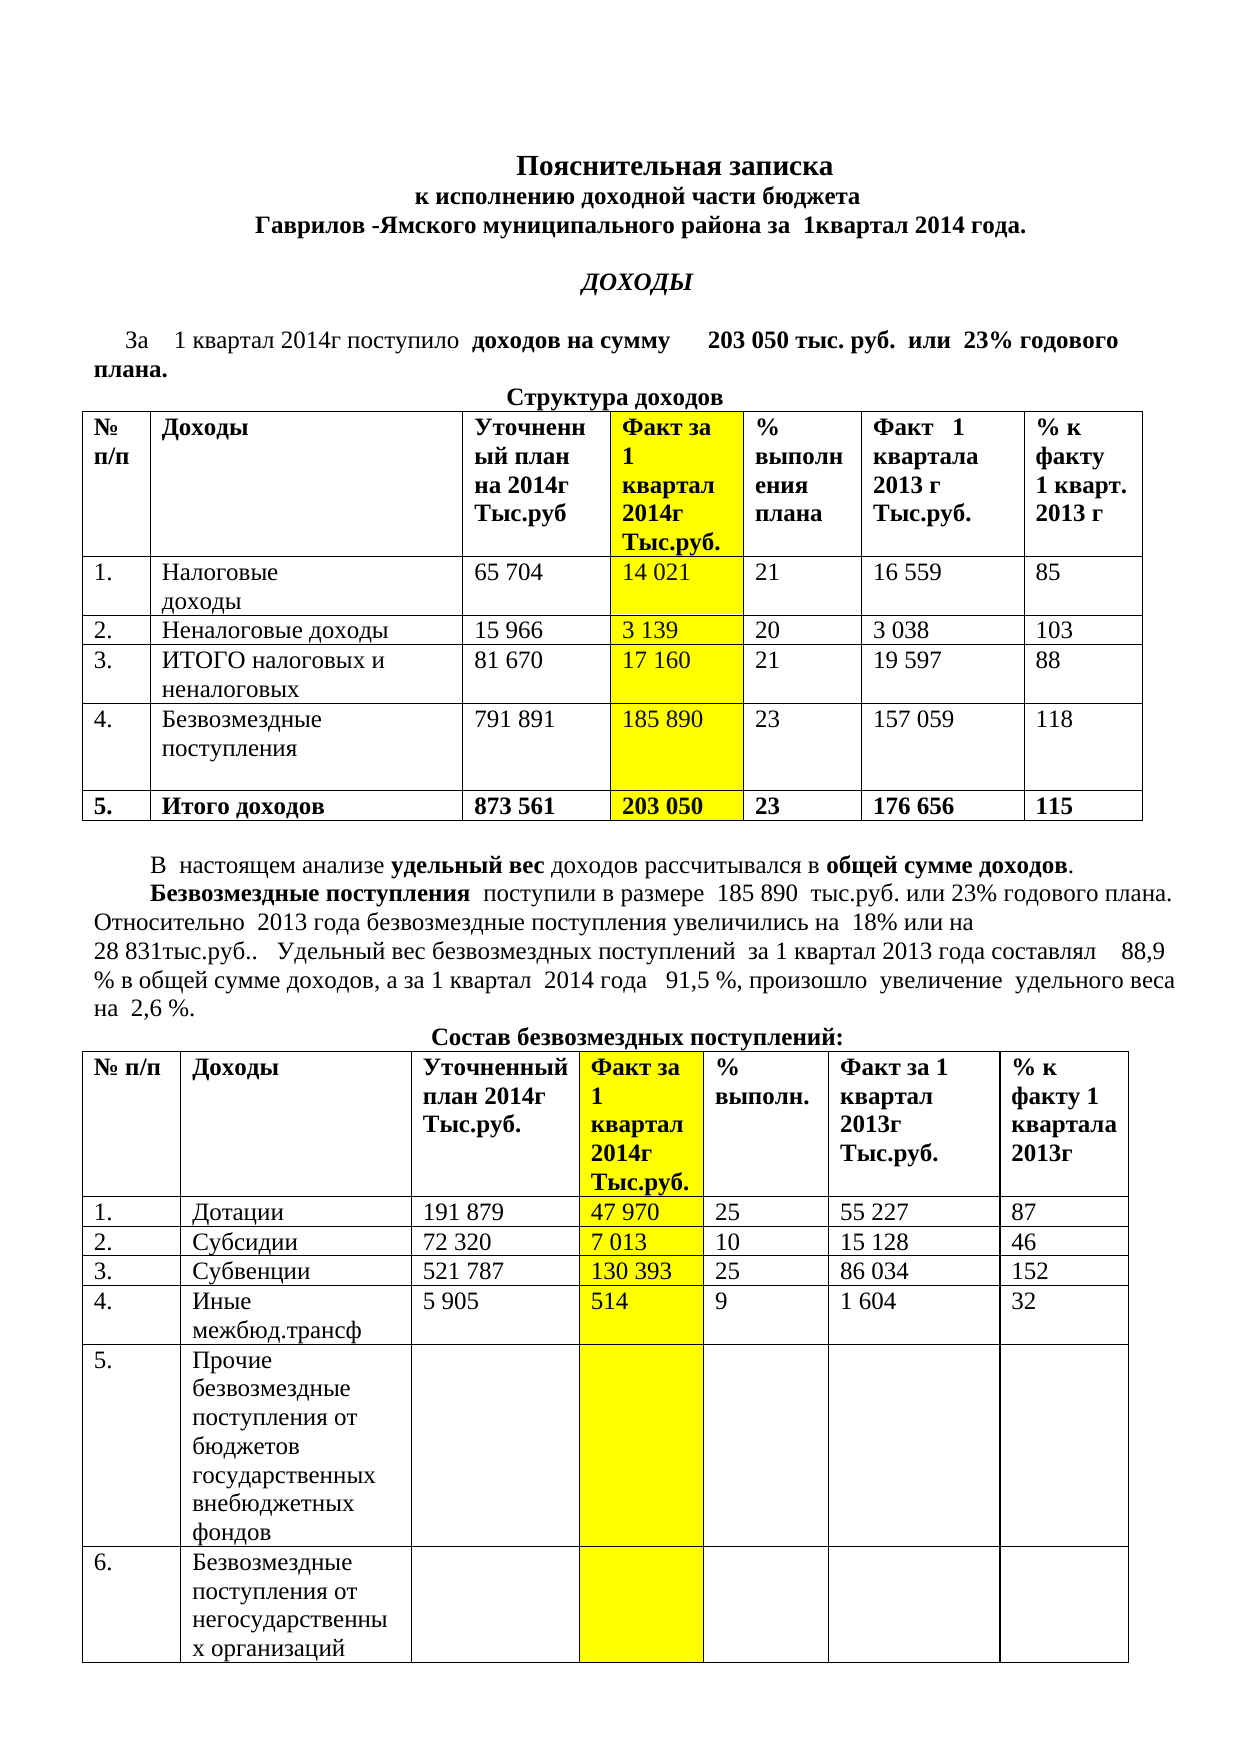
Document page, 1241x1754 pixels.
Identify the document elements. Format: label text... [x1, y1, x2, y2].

table_cell 791 891 [463, 704, 610, 790]
table_cell [1001, 1547, 1128, 1662]
text В настоящем анализе удельный вес доходов рассчитывался в общей сумме доходов. [94, 850, 1181, 878]
table_cell Дотации [181, 1197, 411, 1226]
table_cell 6. [83, 1547, 180, 1662]
table_header Уточненный план 2014г Тыс.руб. [412, 1052, 579, 1196]
table_cell 32 [1001, 1286, 1128, 1344]
table_cell 20 [744, 616, 861, 644]
table_header Уточненный план на 2014г Тыс.руб [463, 412, 610, 556]
table_cell 85 [1025, 557, 1142, 614]
table_cell 46 [1001, 1227, 1128, 1255]
table_cell [704, 1345, 828, 1546]
table_cell 203 050 [611, 791, 743, 820]
table_cell 3 139 [611, 616, 743, 644]
table_cell ИТОГО налоговых и неналоговых [151, 645, 462, 703]
table_cell 21 [744, 645, 861, 703]
table_cell 873 561 [463, 791, 610, 820]
table_header Факт за 1 квартал 2014г Тыс.руб. [580, 1052, 703, 1196]
table_cell 21 [744, 557, 861, 614]
table_cell [580, 1345, 703, 1546]
table_cell 3. [83, 645, 150, 703]
table_cell Субсидии [181, 1227, 411, 1255]
text к исполнению доходной части бюджета [94, 181, 1181, 210]
table_cell 152 [1001, 1256, 1128, 1285]
table_cell 25 [704, 1197, 828, 1226]
table_cell 514 [580, 1286, 703, 1344]
table_header Факт за 1 квартал 2014г Тыс.руб. [611, 412, 743, 556]
table_header % к факту 1 квартала 2013г [1001, 1052, 1128, 1196]
table_cell 9 [704, 1286, 828, 1344]
table_cell 4. [83, 1286, 180, 1344]
table_cell 47 970 [580, 1197, 703, 1226]
table_cell 23 [744, 791, 861, 820]
text Состав безвозмездных поступлений: [94, 1022, 1181, 1051]
table_cell 86 034 [829, 1256, 999, 1285]
table_cell Прочие безвозмездные поступления от бюджетов государственных внебюджетных фондов [181, 1345, 411, 1546]
table_header % выполн. [704, 1052, 828, 1196]
table_cell 65 704 [463, 557, 610, 614]
table_cell 1 604 [829, 1286, 999, 1344]
table_cell 19 597 [862, 645, 1024, 703]
table_cell 3 038 [862, 616, 1024, 644]
table_header № п/п [83, 1052, 180, 1196]
table_cell 2. [83, 616, 150, 644]
table_cell Неналоговые доходы [151, 616, 462, 644]
text ДОХОДЫ [94, 267, 1181, 296]
text Относительно 2013 года безвозмездные поступления увеличились на 18% или на [94, 907, 1181, 936]
table_cell 88 [1025, 645, 1142, 703]
table_cell Безвозмездные поступления [151, 704, 462, 790]
text Пояснительная записка [94, 148, 1181, 181]
table_cell 1. [83, 557, 150, 614]
table_cell Итого доходов [151, 791, 462, 820]
table_cell 25 [704, 1256, 828, 1285]
table_cell 115 [1025, 791, 1142, 820]
table_cell 185 890 [611, 704, 743, 790]
table_cell 7 013 [580, 1227, 703, 1255]
table_header Факт за 1 квартал 2013г Тыс.руб. [829, 1052, 999, 1196]
table_cell [829, 1547, 999, 1662]
table_cell 17 160 [611, 645, 743, 703]
table_cell 14 021 [611, 557, 743, 614]
table_cell 81 670 [463, 645, 610, 703]
table_header % выполнения плана [744, 412, 861, 556]
table_cell Иные межбюд.трансф [181, 1286, 411, 1344]
table_cell [412, 1547, 579, 1662]
table_header Доходы [151, 412, 462, 556]
table_cell 3. [83, 1256, 180, 1285]
table_cell 4. [83, 704, 150, 790]
table_cell 521 787 [412, 1256, 579, 1285]
table_cell Налоговые доходы [151, 557, 462, 614]
text 28 831тыс.руб.. Удельный вес безвозмездных поступлений за 1 квартал 2013 года составлял 88,9 % в общей сумме доходов, а за 1 квартал 2014 года 91,5 %, произошло увеличение удельного веса на 2,6 %. [94, 936, 1181, 1022]
table_cell 130 393 [580, 1256, 703, 1285]
table_cell 1. [83, 1197, 180, 1226]
table_cell 15 966 [463, 616, 610, 644]
text Гаврилов -Ямского муниципального района за 1квартал 2014 года. [94, 210, 1181, 239]
table_header Факт 1 квартала 2013 г Тыс.руб. [862, 412, 1024, 556]
text Структура доходов [94, 382, 1181, 411]
table_cell 23 [744, 704, 861, 790]
table_cell [1001, 1345, 1128, 1546]
table_cell [829, 1345, 999, 1546]
table_cell 5 905 [412, 1286, 579, 1344]
table_header № п/п [83, 412, 150, 556]
table_cell 87 [1001, 1197, 1128, 1226]
table_header % к факту 1 кварт. 2013 г [1025, 412, 1142, 556]
table_header Доходы [181, 1052, 411, 1196]
text За 1 квартал 2014г поступило доходов на сумму 203 050 тыс. руб. или 23% годового плана. [94, 325, 1181, 382]
table_cell 5. [83, 791, 150, 820]
table_cell 16 559 [862, 557, 1024, 614]
table_cell 103 [1025, 616, 1142, 644]
table_cell 5. [83, 1345, 180, 1546]
table_cell Субвенции [181, 1256, 411, 1285]
table_cell [704, 1547, 828, 1662]
table_cell 15 128 [829, 1227, 999, 1255]
table_cell [580, 1547, 703, 1662]
text Безвозмездные поступления поступили в размере 185 890 тыс.руб. или 23% годового плана. [94, 878, 1181, 907]
table_cell 10 [704, 1227, 828, 1255]
table_cell 176 656 [862, 791, 1024, 820]
table_cell 191 879 [412, 1197, 579, 1226]
table_cell 157 059 [862, 704, 1024, 790]
table_cell 55 227 [829, 1197, 999, 1226]
table_cell [412, 1345, 579, 1546]
table_cell 118 [1025, 704, 1142, 790]
table_cell 72 320 [412, 1227, 579, 1255]
table_cell Безвозмездные поступления от негосударственных организаций [181, 1547, 411, 1662]
table_cell 2. [83, 1227, 180, 1255]
